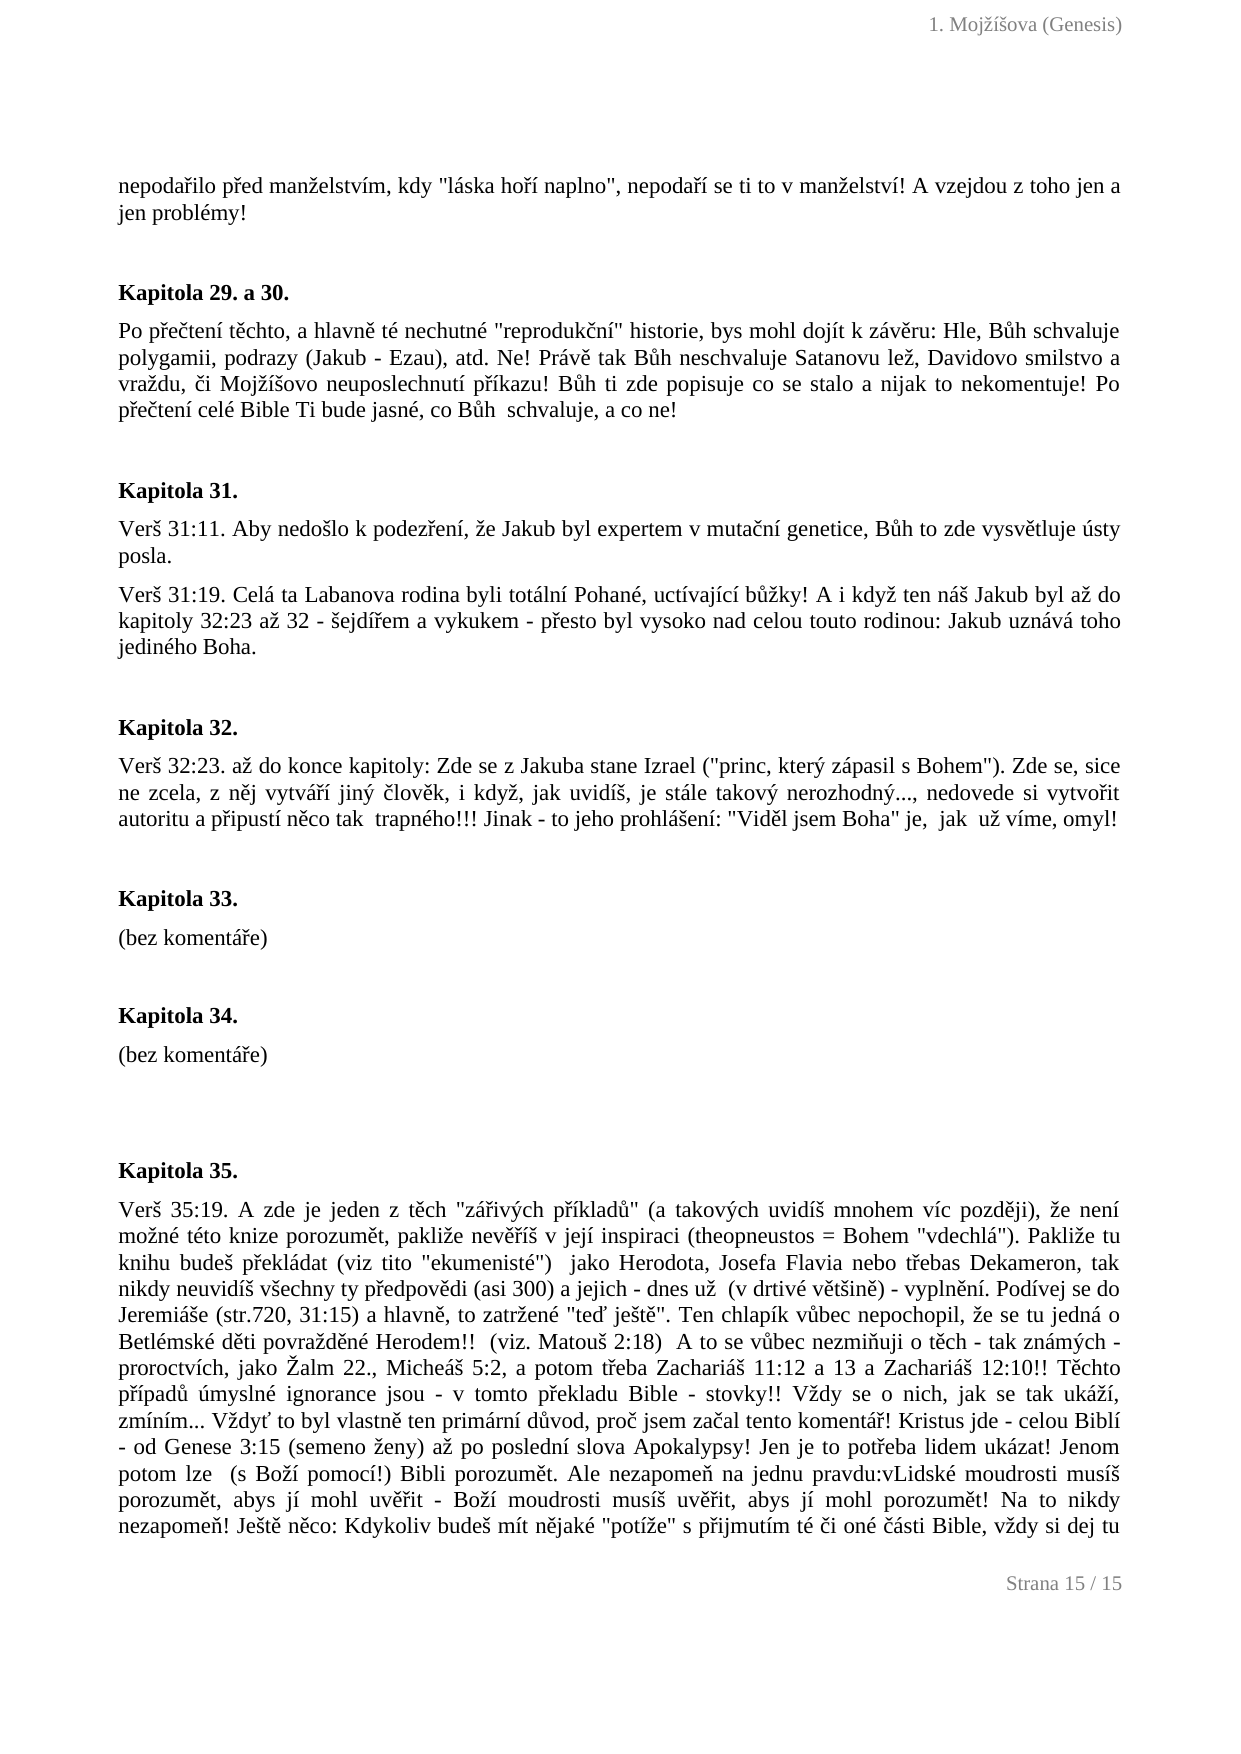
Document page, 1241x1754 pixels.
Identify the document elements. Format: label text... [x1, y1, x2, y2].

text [118, 1196, 1122, 1539]
text Verš 32:23. až do konce kapitoly: Zde se z Jakuba stane Izrael ("princ, který zápasil s Bohem"). Zde se, sice ne zcela, z něj vytváří jiný člověk, i když, jak uvidíš, je stále takový nerozhodný..., nedovede si vytvořit autoritu a připustí něco tak trapného!!! Jinak - to jeho prohlášení: "Viděl jsem Boha" je, jak už víme, omyl! [118, 752, 1122, 831]
text (bez komentáře) [118, 924, 1122, 950]
text Po přečtení těchto, a hlavně té nechutné "reprodukční" historie, bys mohl dojít k závěru: Hle, Bůh schvaluje polygamii, podrazy (Jakub - Ezau), atd. Ne! Právě tak Bůh neschvaluje Satanovu lež, Davidovo smilstvo a vraždu, či Mojžíšovo neuposlechnutí příkazu! Bůh ti zde popisuje co se stalo a nijak to nekomentuje! Po přečtení celé Bible Ti bude jasné, co Bůh schvaluje, a co ne! [118, 317, 1122, 423]
text Kapitola 32. [118, 713, 1122, 740]
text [118, 172, 1122, 225]
text Kapitola 33. [118, 885, 1122, 912]
text Verš 31:11. Aby nedošlo k podezření, že Jakub byl expertem v mutační genetice, Bůh to zde vysvětluje ústy posla. [118, 516, 1122, 568]
text Kapitola 35. [118, 1157, 1122, 1183]
text Kapitola 34. [118, 1002, 1122, 1028]
text (bez komentáře) [118, 1041, 1122, 1067]
text Kapitola 31. [118, 477, 1122, 503]
text Kapitola 29. a 30. [118, 279, 1122, 305]
text Verš 31:19. Celá ta Labanova rodina byli totální Pohané, uctívající bůžky! A i když ten náš Jakub byl až do kapitoly 32:23 až 32 - šejdířem a vykukem - přesto byl vysoko nad celou touto rodinou: Jakub uznává toho jediného Boha. [118, 581, 1122, 660]
